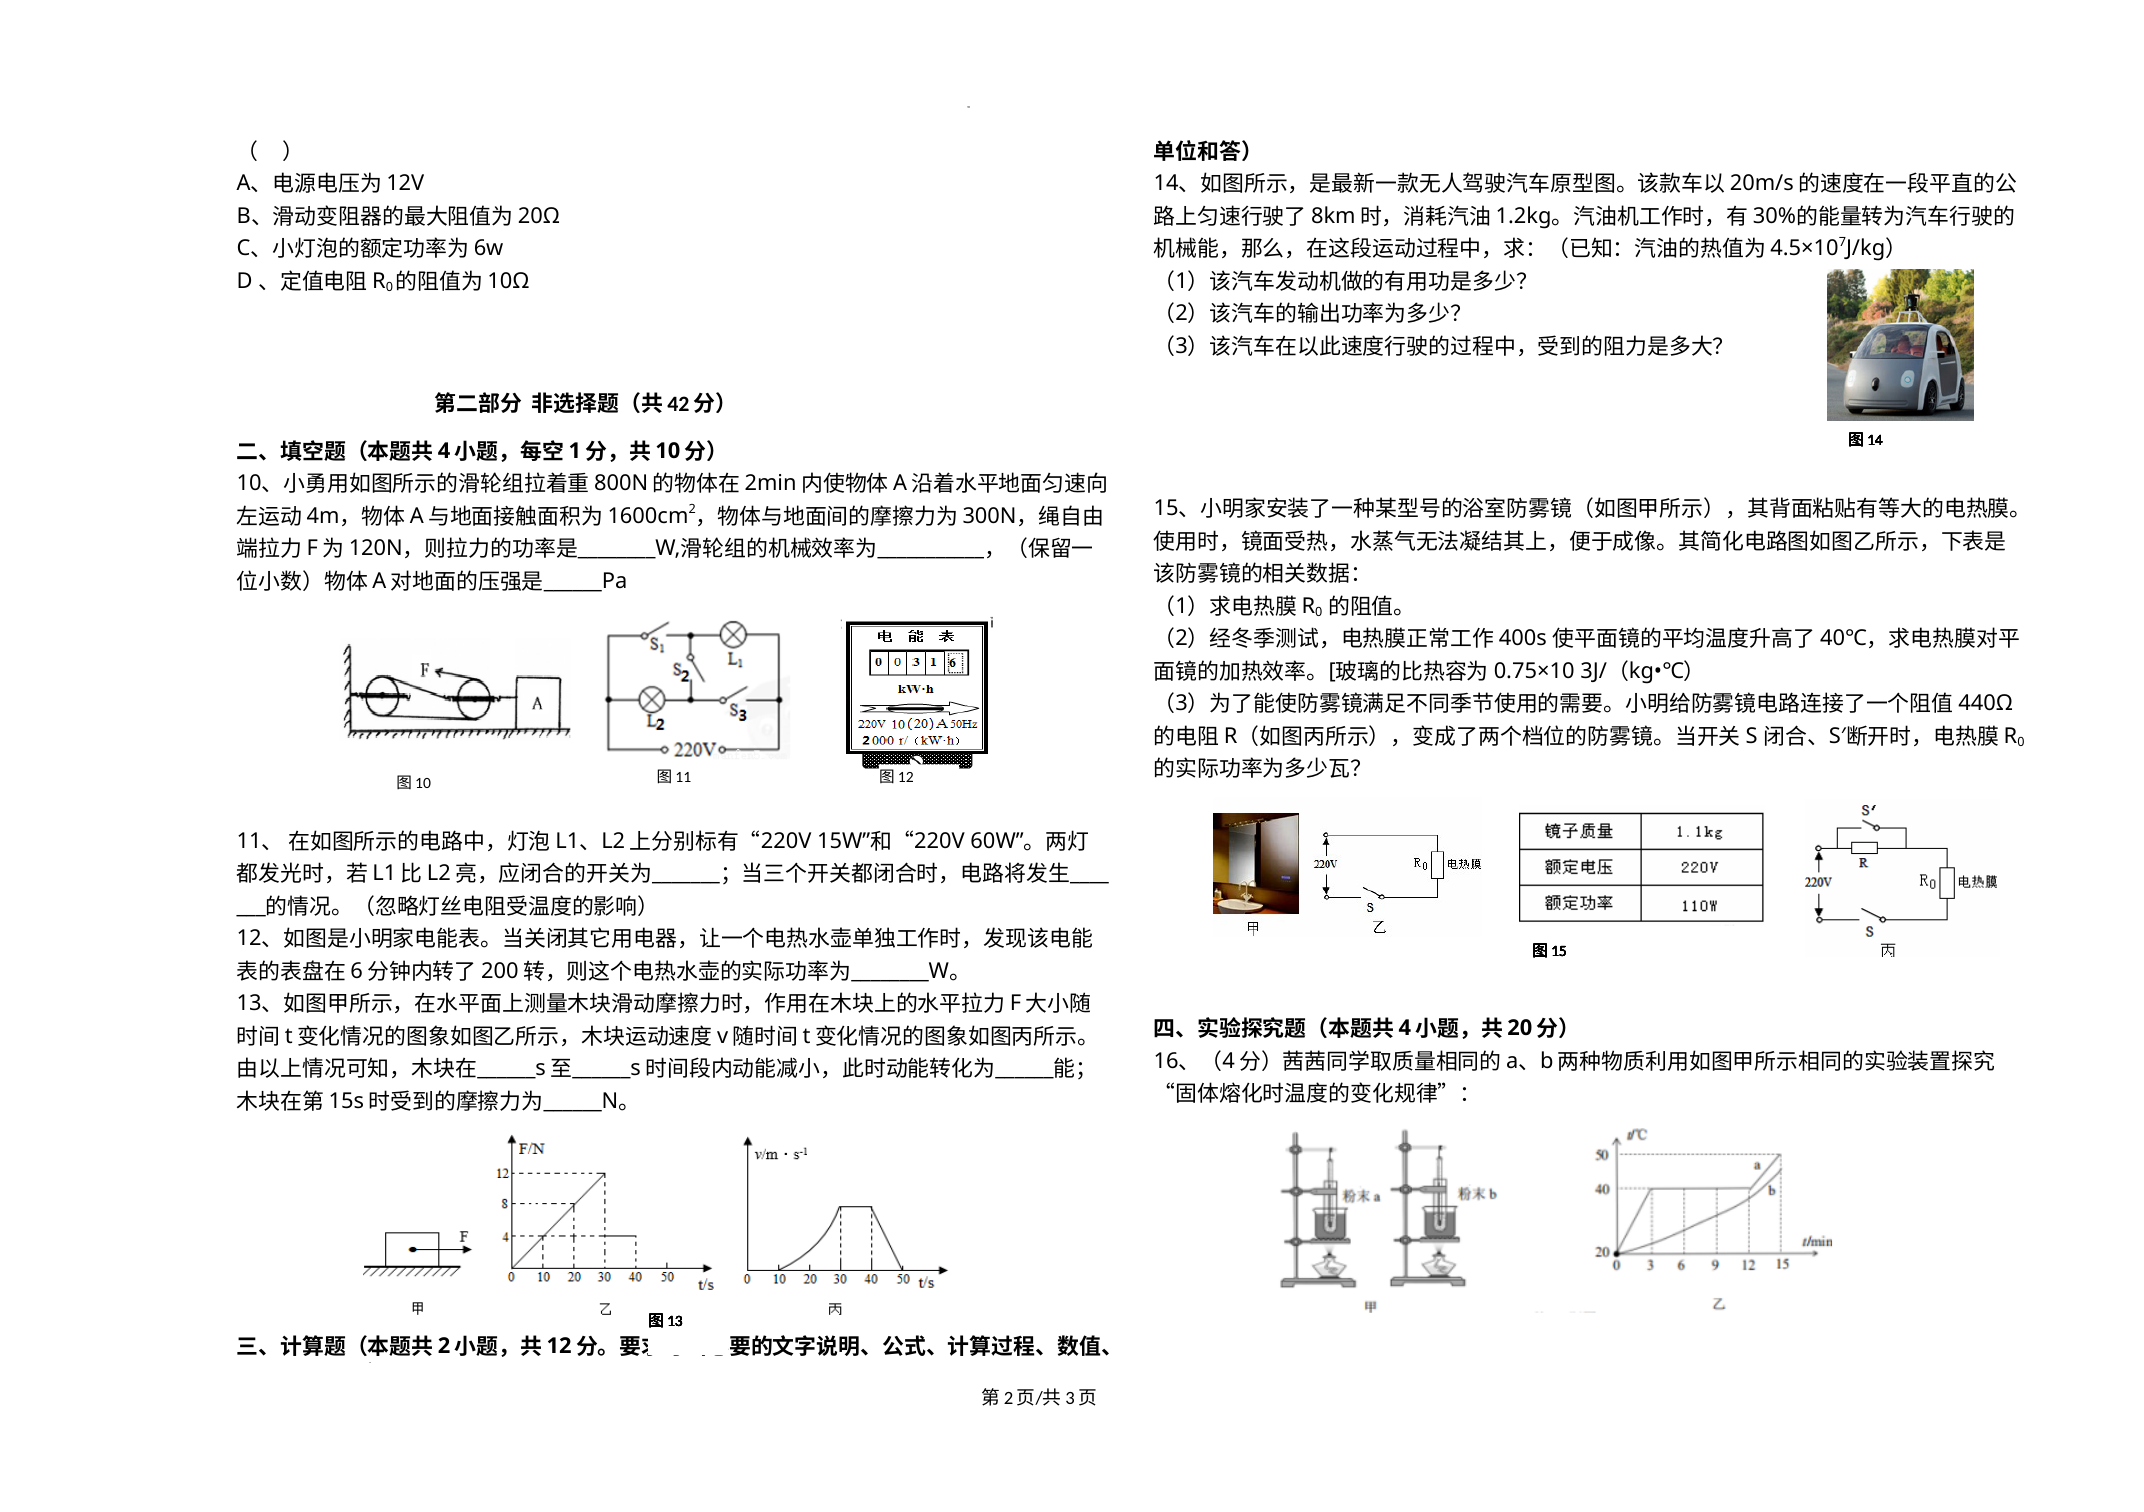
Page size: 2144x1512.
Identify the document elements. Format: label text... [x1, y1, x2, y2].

text （1）求电热膜R0 的阻值。 [1153, 588, 2026, 621]
text （2）经冬季测试，电热膜正常工作 400s 使平面镜的平均温度升高了 40℃，求电热膜对平面镜的加热效率。[玻璃的比热容为 0.75×10 3J/（kg•℃） [1153, 621, 2026, 686]
picture [322, 635, 584, 756]
text 三、计算题（本题共2小题，共12分。要求写出必要的文字说明、公式、计算过程、数值、单位和答） [236, 1328, 1109, 1361]
picture [1805, 799, 2000, 957]
text B、滑动变阻器的最大阻值为20Ω [236, 198, 1109, 231]
text 9、如图甲所示，闭合开关S，调节滑动变阻器的滑片，当从a滑动至b端时，小灯泡恰好正常发光，电流表与两电压表V1、V2的示数的关系图像如图乙所示，下列说法中正确的是（ ） [236, 133, 1109, 166]
text A、电源电压为12V [236, 166, 1109, 198]
text D 、定值电阻R0的阻值为10Ω [236, 263, 1109, 296]
picture [597, 612, 797, 766]
picture [1519, 805, 1765, 926]
text （3）为了能使防雾镜满足不同季节使用的需要。小明给防雾镜电路连接了一个阻值 440Ω的电阻 R（如图丙所示），变成了两个档位的防雾镜。当开关 S 闭合、S′断开时，电热膜R0 的实际功率为多少瓦？ [1153, 686, 2026, 783]
text 13、如图甲所示，在水平面上测量木块滑动摩擦力时，作用在木块上的水平拉力F大小随时间t变化情况的图象如图乙所示，木块运动速度v随时间t变化情况的图象如图丙所示。由以上情况可知，木块在______s至______s时间段内动能减小，此时动能转化为______能；木块在第15s时受到的摩擦力为______N。 [236, 986, 1109, 1116]
text 三、计算题（本题共2小题，共12分。要求写出必要的文字说明、公式、计算过程、数值、单位和答） [1153, 133, 2026, 166]
text 四、实验探究题（本题共4小题，共20分） [1153, 1011, 2026, 1043]
text 16、（4分）茜茜同学取质量相同的a、b两种物质利用如图甲所示相同的实验装置探究“固体熔化时温度的变化规律”： [1153, 1043, 2026, 1173]
picture [363, 1131, 952, 1318]
text 15、小明家安装了一种某型号的浴室防雾镜（如图甲所示），其背面粘贴有等大的电热膜。使用时，镜面受热，水蒸气无法凝结其上，便于成像。其简化电路图如图乙所示，下表是该防雾镜的相关数据： [1153, 491, 2026, 588]
text C、小灯泡的额定功率为6w [236, 231, 1109, 263]
text 12、如图是小明家电能表。当关闭其它用电器，让一个电热水壶单独工作时，发现该电能表的表盘在6分钟内转了200转，则这个电热水壶的实际功率为________W。 [236, 921, 1109, 986]
text 二、填空题（本题共4小题，每空1分，共10分） [236, 433, 1109, 466]
picture [835, 616, 993, 771]
text 11、 在如图所示的电路中，灯泡L1、L2上分别标有“220V 15W”和“220V 60W”。两灯都发光时，若L1比L2亮，应闭合的开关为_______；当三个开关都闭合时，电路将发生_______的情况。（忽略灯丝电阻受温度的影响） [236, 823, 1109, 921]
picture [1213, 797, 1482, 937]
picture [1825, 361, 1974, 421]
text 14、如图所示，是最新一款无人驾驶汽车原型图。该款车以20m/s的速度在一段平直的公路上匀速行驶了8km时，消耗汽油1.2kg。汽油机工作时，有30%的能量转为汽车行驶的机械能，那么，在这段运动过程中，求：（已知：汽油的热值为4.5×107J/kg） （1）该汽车发动机做的有用功是多少？ （2）该汽车的输出功率为多少？ （3）该汽车在以此速度行驶的过程中，受到的阻力是多大？ [1153, 166, 2026, 361]
text 第二部分 非选择题（共42分） [236, 386, 1109, 418]
text 10、小勇用如图所示的滑轮组拉着重800N的物体在2min内使物体A沿着水平地面匀速向左运动4m，物体A与地面接触面积为1600cm2，物体与地面间的摩擦力为300N，绳自由端拉力F为120N，则拉力的功率是________W,滑轮组的机械效率为___________，（保留一位小数）物体A对地面的压强是______Pa [236, 466, 1109, 596]
picture [1275, 1127, 1833, 1313]
